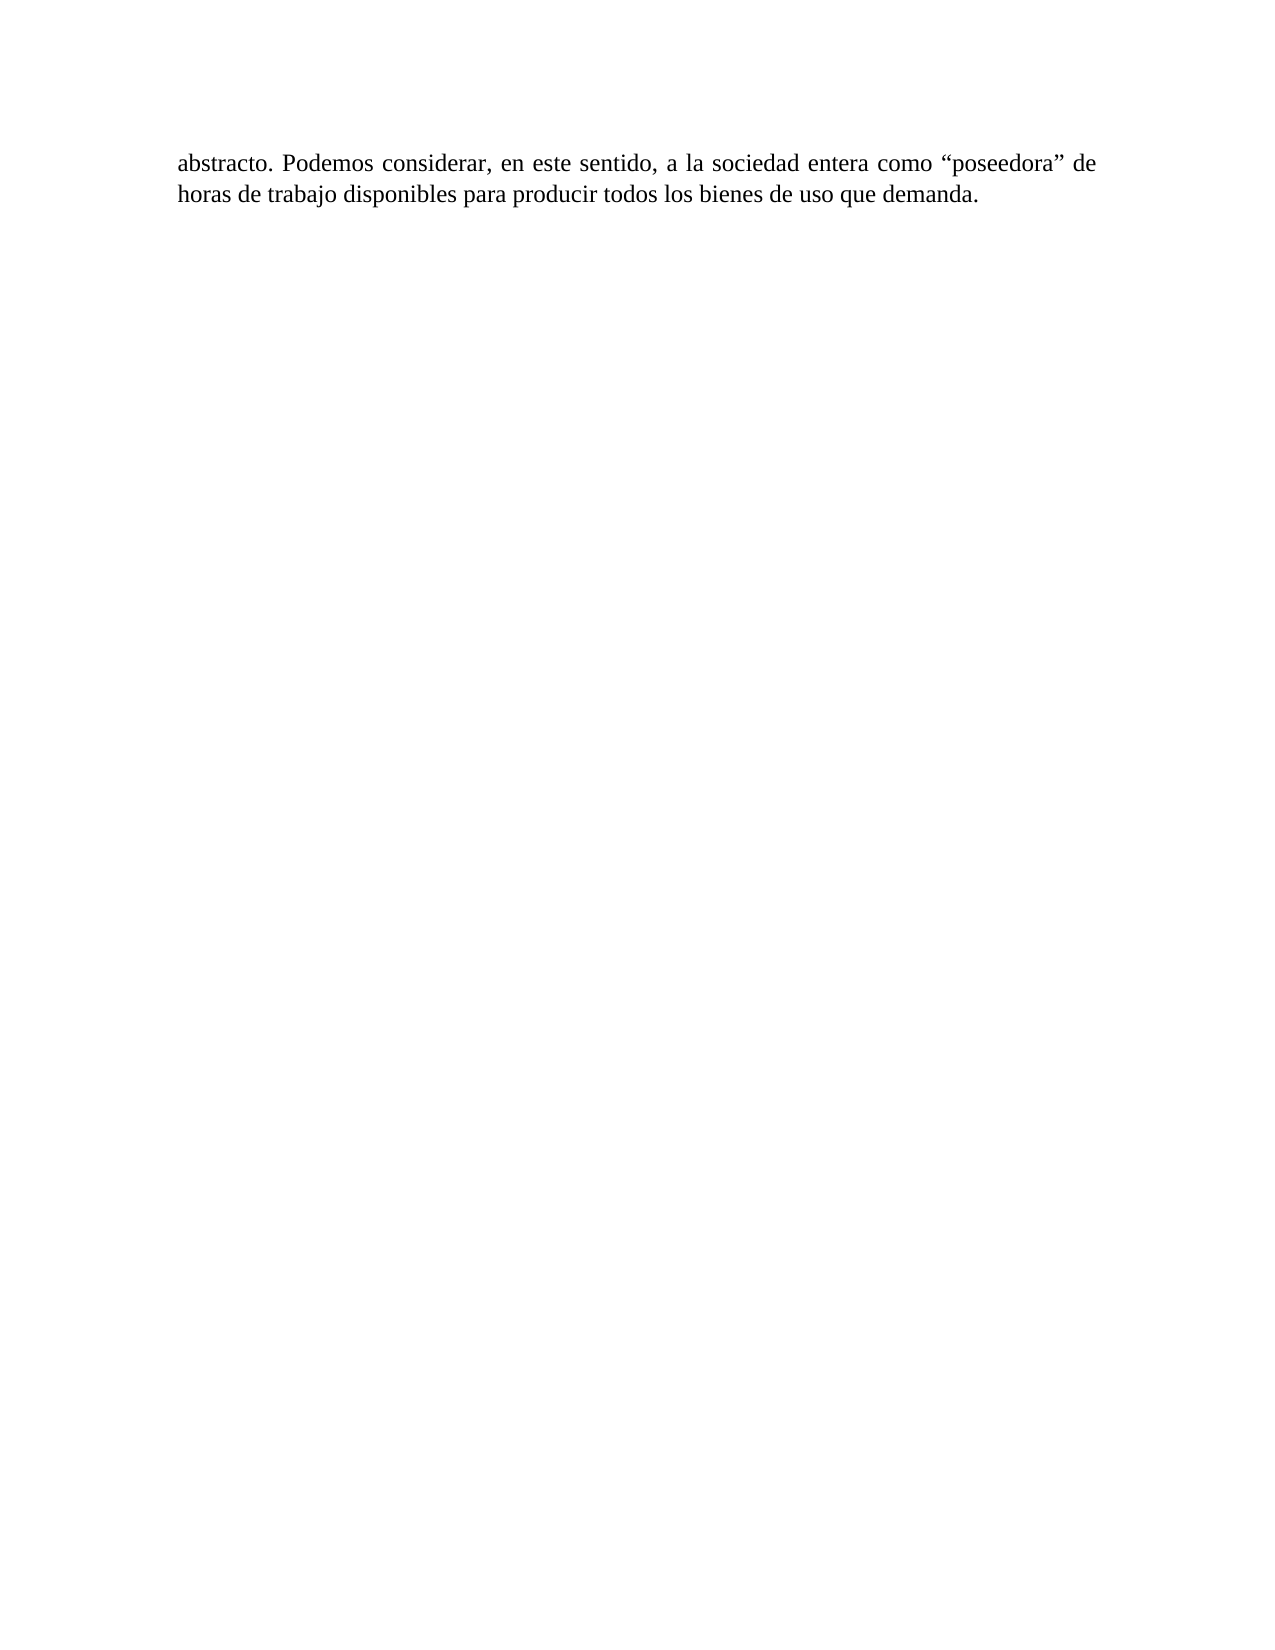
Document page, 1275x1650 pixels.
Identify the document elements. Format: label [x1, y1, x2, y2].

text [177, 148, 1098, 207]
